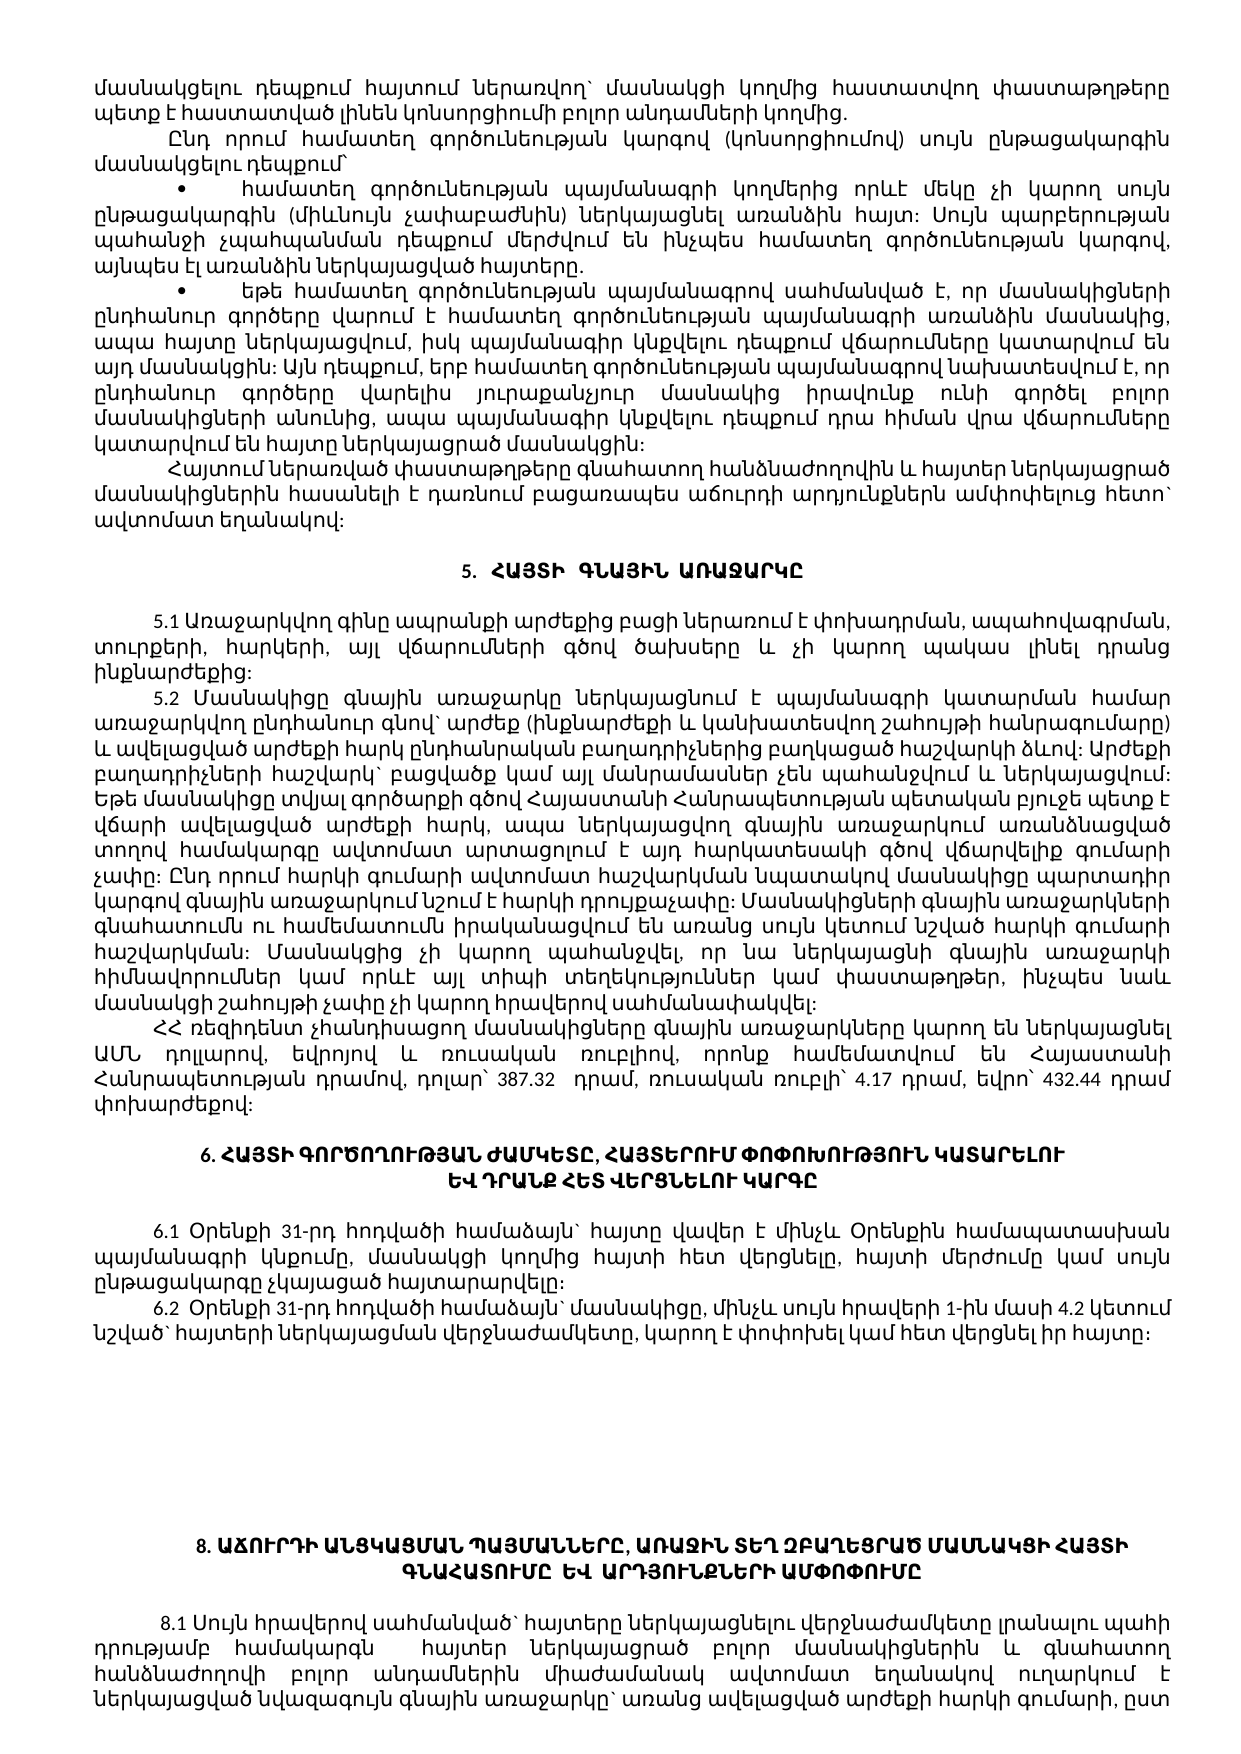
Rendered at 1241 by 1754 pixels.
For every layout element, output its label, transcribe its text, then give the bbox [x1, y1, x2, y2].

list եթե համատեղ գործունեության պայմանագրով սահմանված է, որ մասնակիցների ընդհանուր գործերը վարում է համատեղ գործունեության պայմանագրի առանձին մասնակից, ապա հայտը ներկայացվում, իսկ պայմանագիր կնքվելու դեպքում վճարումները կատարվում են այդ մասնակցին: Այն դեպքում, երբ համատեղ գործունեության պայմանագրով նախատեսվում է, որ ընդհանուր գործերը վարելիս յուրաքանչյուր մասնակից իրավունք ունի գործել բոլոր մասնակիցների անունից, ապա պայմանագիր կնքվելու դեպքում դրա հիման վրա վճարումները կատարվում են հայտը ներկայացրած մասնակցին: [94, 278, 1171, 456]
text 5. ՀԱՅՏԻ ԳՆԱՅԻՆ ԱՌԱՋԱՐԿԸ [94, 558, 1171, 583]
list համատեղ գործունեության պայմանագրի կողմերից որևէ մեկը չի կարող սույն ընթացակարգին (միևնույն չափաբաժնին) ներկայացնել առանձին հայտ: Սույն պարբերության պահանջի չպահպանման դեպքում մերժվում են ինչպես համատեղ գործունեության կարգով, այնպես էլ առանձին ներկայացված հայտերը. [94, 177, 1171, 278]
text ՀՀ ռեզիդենտ չհանդիսացող մասնակիցները գնային առաջարկները կարող են ներկայացնել ԱՄՆ դոլլարով, եվրոյով և ռուսական ռուբլիով, որոնք համեմատվում են Հայաստանի Հանրապետության դրամով, դոլար՝ 387.32 դրամ, ռուսական ռուբլի՝ 4.17 դրամ, եվրո՝ 432.44 դրամ փոխարժեքով: [94, 1015, 1171, 1117]
text 8. ԱՃՈՒՐԴԻ ԱՆՑԿԱՑՄԱՆ ՊԱՅՄԱՆՆԵՐԸ, ԱՌԱՋԻՆ ՏԵՂ ԶԲԱՂԵՑՐԱԾ ՄԱՍՆԱԿՑԻ ՀԱՅՏԻ [94, 1534, 1171, 1559]
text 6.1 Օրենքի 31-րդ հոդվածի համաձայն` հայտը վավեր է մինչև Օրենքին համապատասխան պայմանագրի կնքումը, մասնակցի կողմից հայտի հետ վերցնելը, հայտի մերժումը կամ սույն ընթացակարգը չկայացած հայտարարվելը։ [94, 1219, 1171, 1295]
text 6.2 Օրենքի 31-րդ հոդվածի համաձայն` մասնակիցը, մինչև սույն հրավերի 1-ին մասի 4.2 կետում նշված` հայտերի ներկայացման վերջնաժամկետը, կարող է փոփոխել կամ հետ վերցնել իր հայտը։ [94, 1295, 1171, 1346]
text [94, 1610, 1171, 1712]
text 5.2 Մասնակիցը գնային առաջարկը ներկայացնում է պայմանագրի կատարման համար առաջարկվող ընդհանուր գնով` արժեք (ինքնարժեքի և կանխատեսվող շահույթի հանրագումարը) և ավելացված արժեքի հարկ ընդհանրական բաղադրիչներից բաղկացած հաշվարկի ձևով: Արժեքի բաղադրիչների հաշվարկ` բացվածք կամ այլ մանրամասներ չեն պահանջվում և ներկայացվում: Եթե մասնակիցը տվյալ գործարքի գծով Հայաստանի Հանրապետության պետական բյուջե պետք է վճարի ավելացված արժեքի հարկ, ապա ներկայացվող գնային առաջարկում առանձնացված տողով համակարգը ավտոմատ արտացոլում է այդ հարկատեսակի գծով վճարվելիք գումարի չափը: Ընդ որում հարկի գումարի ավտոմատ հաշվարկման նպատակով մասնակիցը պարտադիր կարգով գնային առաջարկում նշում է հարկի դրույքաչափը: Մասնակիցների գնային առաջարկների գնահատումն ու համեմատումն իրականացվում են առանց սույն կետում նշված հարկի գումարի հաշվարկման: Մասնակցից չի կարող պահանջվել, որ նա ներկայացնի գնային առաջարկի հիմնավորումներ կամ որևէ այլ տիպի տեղեկություններ կամ փաստաթղթեր, ինչպես նաև մասնակցի շահույթի չափը չի կարող հրավերով սահմանափակվել: [94, 685, 1171, 1015]
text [94, 75, 1171, 126]
text ԳՆԱՀԱՏՈՒՄԸ ԵՎ ԱՐԴՅՈՒՆՔՆԵՐԻ ԱՄՓՈՓՈՒՄԸ [94, 1559, 1171, 1584]
text 6. ՀԱՅՏԻ ԳՈՐԾՈՂՈՒԹՅԱՆ ԺԱՄԿԵՏԸ, ՀԱՅՏԵՐՈՒՄ ՓՈՓՈԽՈՒԹՅՈՒՆ ԿԱՏԱՐԵԼՈՒ [94, 1142, 1171, 1168]
text 5.1 Առաջարկվող գինը ապրանքի արժեքից բացի ներառում է փոխադրման, ապահովագրման, տուրքերի, հարկերի, այլ վճարումների գծով ծախսերը և չի կարող պակաս լինել դրանց ինքնարժեքից: [94, 609, 1171, 685]
text Ընդ որում համատեղ գործունեության կարգով (կոնսորցիումով) սույն ընթացակարգին մասնակցելու դեպքում՝ [94, 126, 1171, 177]
text Հայտում ներառված փաստաթղթերը գնահատող հանձնաժողովին և հայտեր ներկայացրած մասնակիցներին հասանելի է դառնում բացառապես աճուրդի արդյունքներն ամփոփելուց հետո` ավտոմատ եղանակով: [94, 456, 1171, 532]
text ԵՎ ԴՐԱՆՔ ՀԵՏ ՎԵՐՑՆԵԼՈՒ ԿԱՐԳԸ [94, 1168, 1171, 1193]
